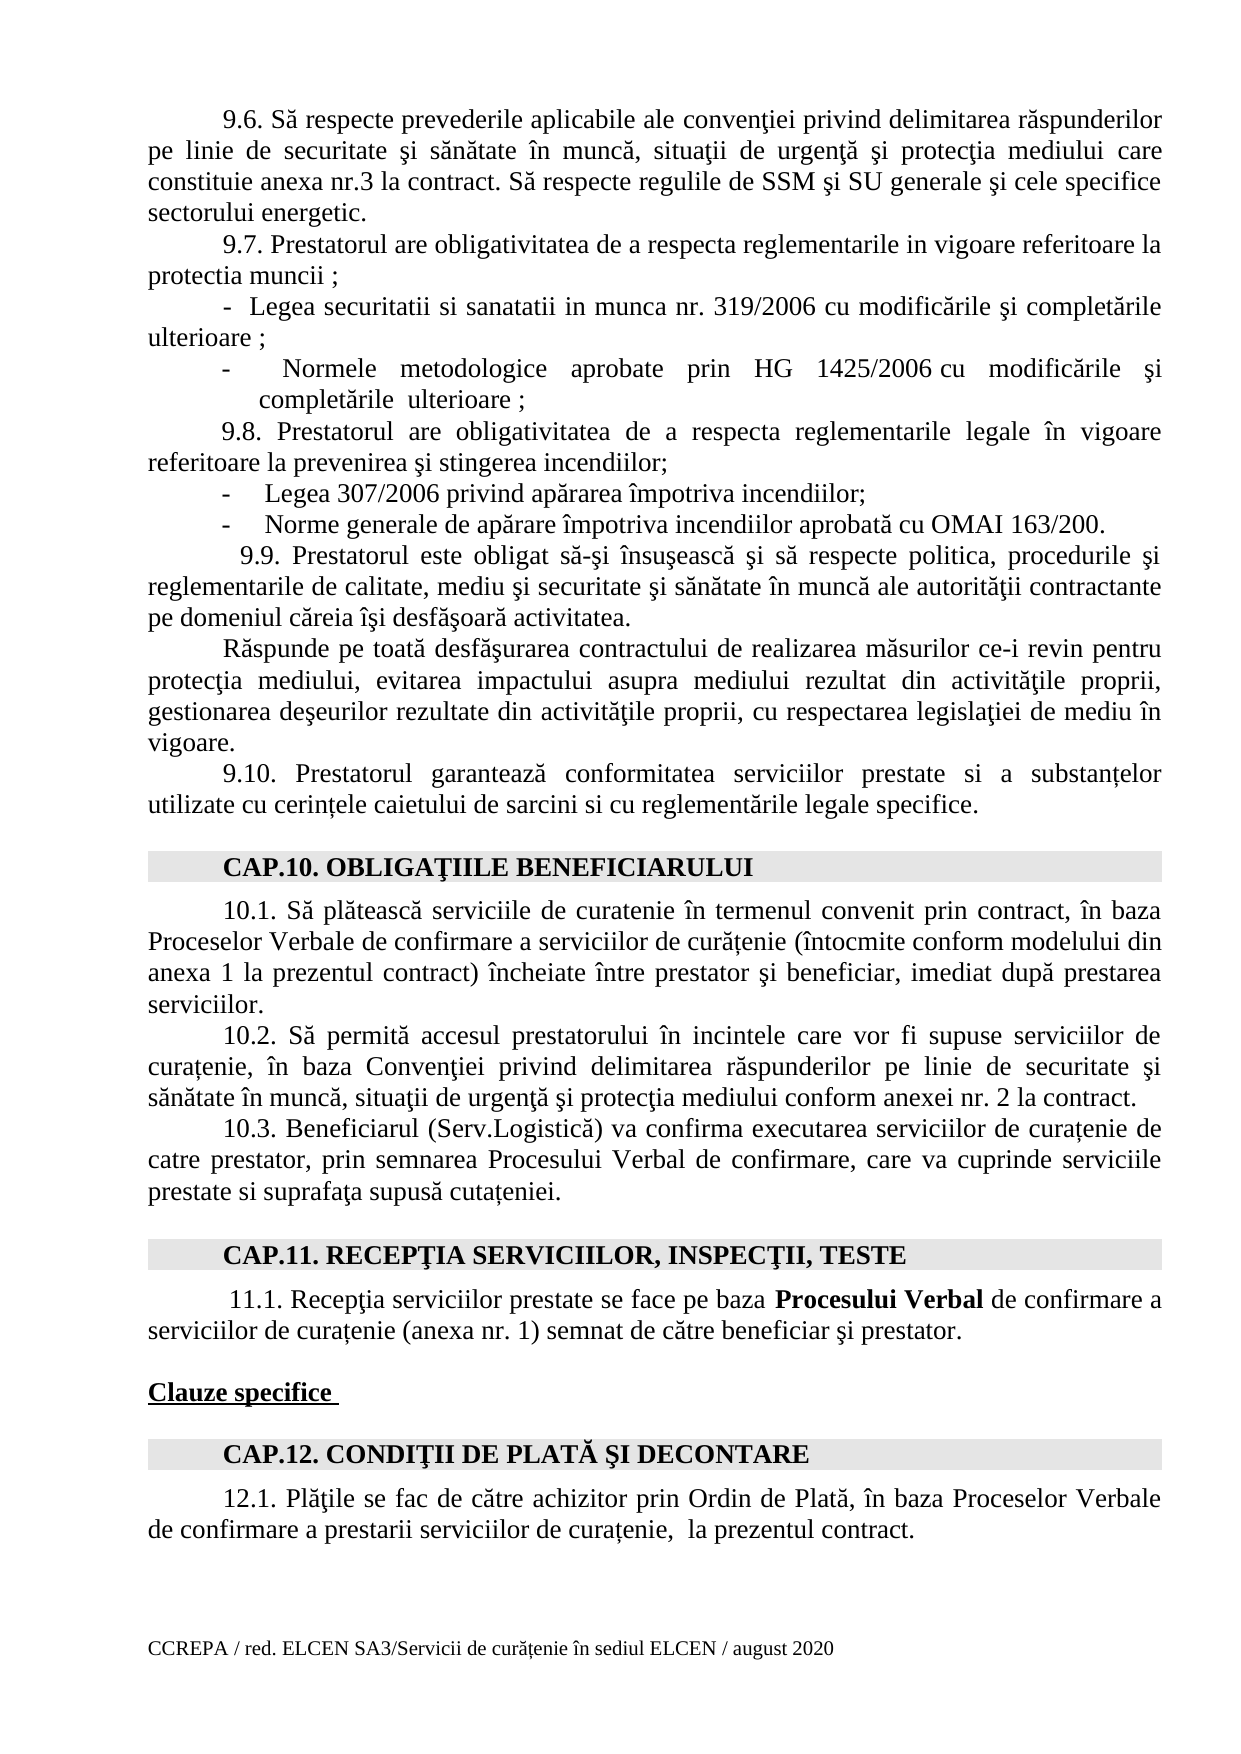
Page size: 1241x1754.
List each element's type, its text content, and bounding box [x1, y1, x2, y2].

text 11.1. Recepţia serviciilor prestate se face pe baza Procesului Verbal de confirmare a serviciilor de curațenie (anexa nr. 1) semnat de către beneficiar şi prestator. [148, 1283, 1162, 1345]
text 9.6. Să respecte prevederile aplicabile ale convenţiei privind delimitarea răspunderilor pe linie de securitate şi sănătate în muncă, situaţii de urgenţă şi protecţia mediului care constituie anexa nr.3 la contract. Să respecte regulile de SSM şi SU generale şi cele specifice sectorului energetic. [148, 103, 1162, 228]
text - Normele metodologice aprobate prin HG 1425/2006 cu modificările şi completările ulterioare ; [221, 352, 1162, 414]
text - Legea securitatii si sanatatii in munca nr. 319/2006 cu modificările şi completările ulterioare ; [148, 290, 1162, 352]
text 9.10. Prestatorul garantează conformitatea serviciilor prestate si a substanțelor utilizate cu cerințele caietului de sarcini si cu reglementările legale specifice. [148, 757, 1162, 819]
subtitle CAP.11. RECEPŢIA SERVICIILOR, INSPECŢII, TESTE [148, 1239, 1162, 1270]
text 10.3. Beneficiarul (Serv.Logistică) va confirma executarea serviciilor de curațenie de catre prestator, prin semnarea Procesului Verbal de confirmare, care va cuprinde serviciile prestate si suprafaţa supusă cutațeniei. [148, 1112, 1162, 1206]
text Clauze specifice [148, 1376, 1162, 1407]
text 10.2. Să permită accesul prestatorului în incintele care vor fi supuse serviciilor de curațenie, în baza Convenţiei privind delimitarea răspunderilor pe linie de securitate şi sănătate în muncă, situaţii de urgenţă şi protecţia mediului conform anexei nr. 2 la contract. [148, 1019, 1162, 1112]
text 10.1. Să plătească serviciile de curatenie în termenul convenit prin contract, în baza Proceselor Verbale de confirmare a serviciilor de curățenie (întocmite conform modelului din anexa 1 la prezentul contract) încheiate între prestator şi beneficiar, imediat după prestarea serviciilor. [148, 894, 1162, 1019]
text - Norme generale de apărare împotriva incendiilor aprobată cu OMAI 163/200. [185, 508, 1162, 539]
text Răspunde pe toată desfăşurarea contractului de realizarea măsurilor ce-i revin pentru protecţia mediului, evitarea impactului asupra mediului rezultat din activităţile proprii, gestionarea deşeurilor rezultate din activităţile proprii, cu respectarea legislaţiei de mediu în vigoare. [148, 633, 1162, 757]
text 9.8. Prestatorul are obligativitatea de a respecta reglementarile legale în vigoare referitoare la prevenirea şi stingerea incendiilor; [148, 414, 1162, 477]
subtitle CAP.12. CONDIŢII DE PLATĂ ŞI DECONTARE [148, 1439, 1162, 1470]
text 9.9. Prestatorul este obligat să-şi însuşească şi să respecte politica, procedurile şi reglementarile de calitate, mediu şi securitate şi sănătate în muncă ale autorităţii contractante pe domeniul căreia îşi desfăşoară activitatea. [148, 539, 1162, 633]
text 12.1. Plăţile se fac de către achizitor prin Ordin de Plată, în baza Proceselor Verbale de confirmare a prestarii serviciilor de curațenie, la prezentul contract. [148, 1482, 1162, 1544]
subtitle CAP.10. OBLIGAŢIILE BENEFICIARULUI [148, 851, 1162, 882]
text 9.7. Prestatorul are obligativitatea de a respecta reglementarile in vigoare referitoare la protectia muncii ; [148, 228, 1162, 290]
text - Legea 307/2006 privind apărarea împotriva incendiilor; [185, 477, 1162, 508]
